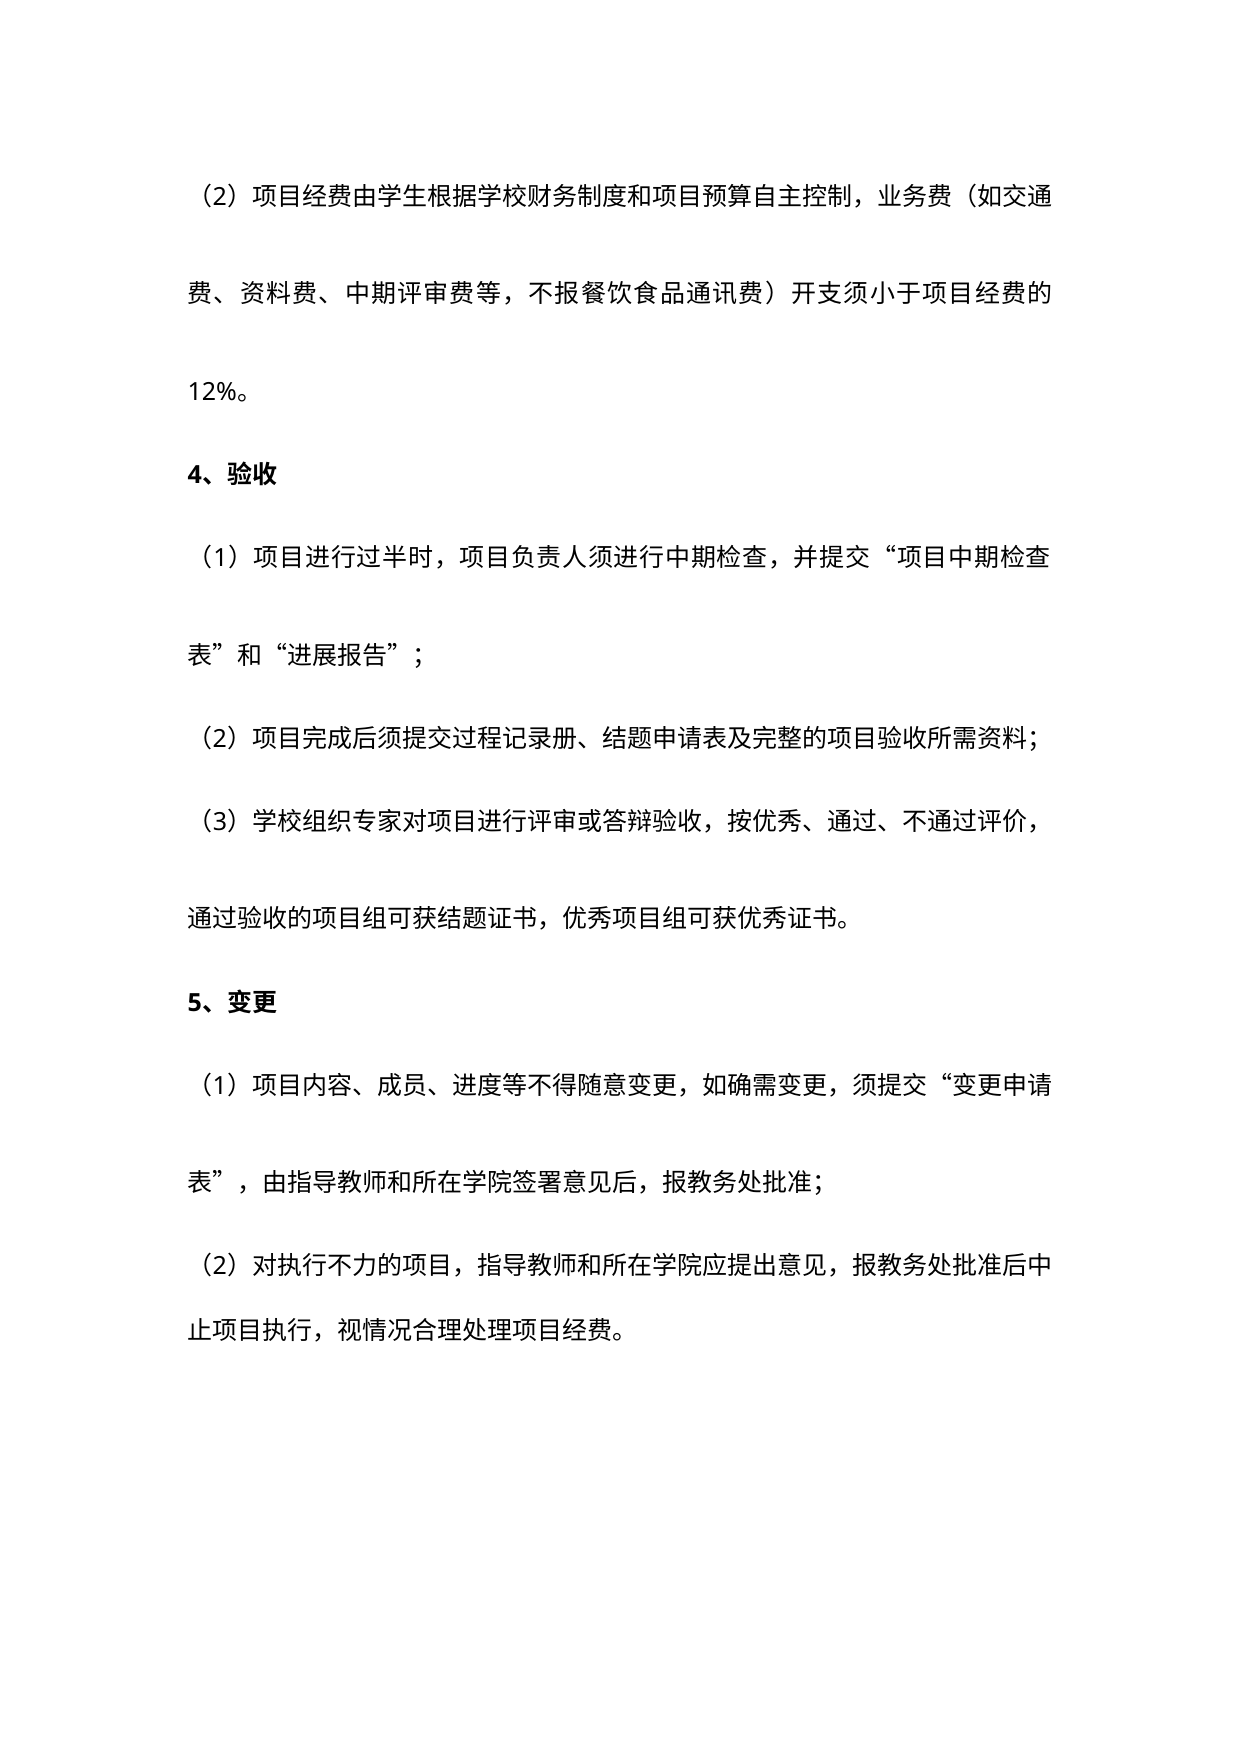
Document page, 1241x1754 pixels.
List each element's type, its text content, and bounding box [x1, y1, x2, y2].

text 5、变更 [187, 968, 1053, 1033]
text 4、验收 [187, 440, 1053, 505]
text （1）项目内容、成员、进度等不得随意变更，如确需变更，须提交“变更申请表”，由指导教师和所在学院签署意见后，报教务处批准； [187, 1051, 1053, 1213]
text （2）项目经费由学生根据学校财务制度和项目预算自主控制，业务费（如交通费、资料费、中期评审费等，不报餐饮食品通讯费）开支须小于项目经费的12%。 [187, 162, 1053, 422]
text （1）项目进行过半时，项目负责人须进行中期检查，并提交“项目中期检查表”和“进展报告”； [187, 523, 1053, 686]
text （3）学校组织专家对项目进行评审或答辩验收，按优秀、通过、不通过评价，通过验收的项目组可获结题证书，优秀项目组可获优秀证书。 [188, 787, 1053, 949]
text （2）项目完成后须提交过程记录册、结题申请表及完整的项目验收所需资料； [187, 704, 1053, 769]
text （2）对执行不力的项目，指导教师和所在学院应提出意见，报教务处批准后中止项目执行，视情况合理处理项目经费。 [187, 1231, 1053, 1361]
